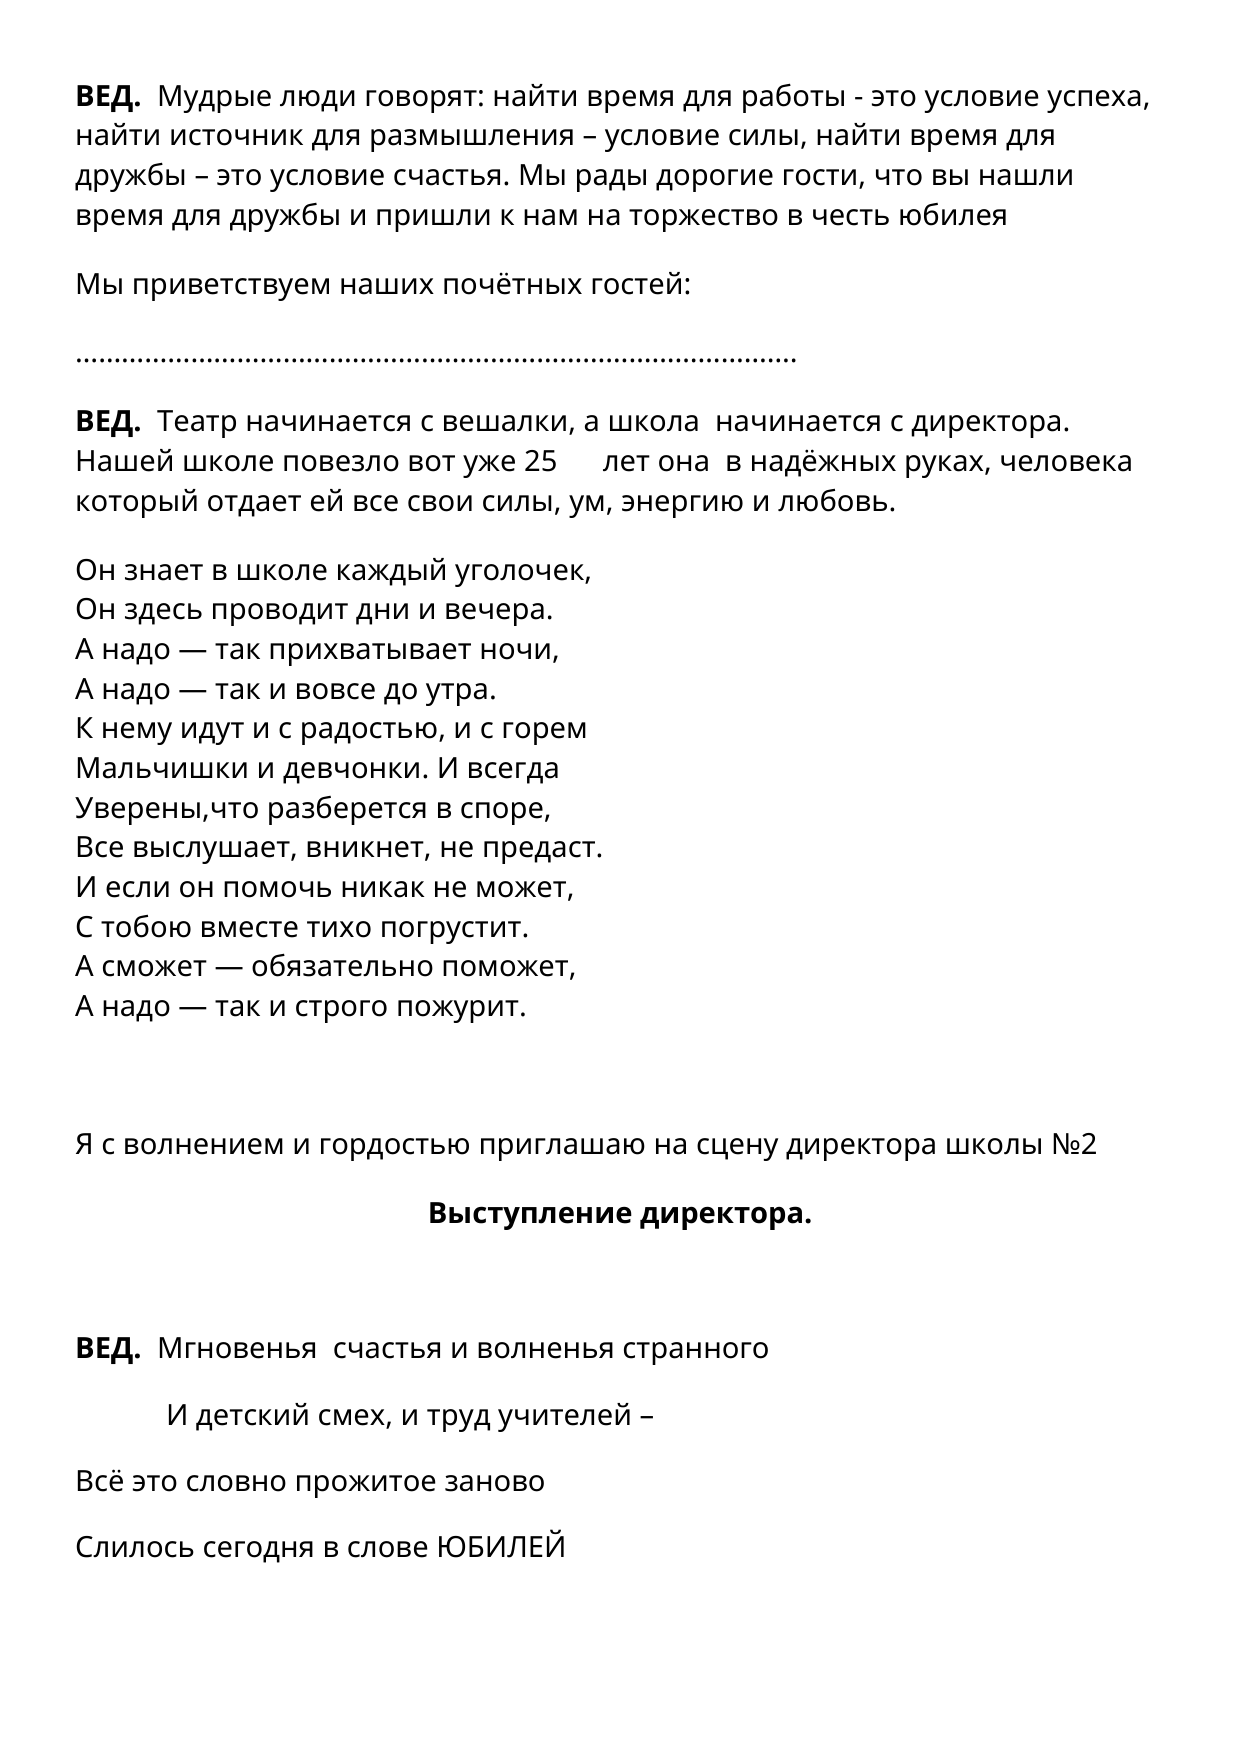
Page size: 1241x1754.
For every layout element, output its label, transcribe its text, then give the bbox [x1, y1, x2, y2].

text И если он помочь никак не может, [75, 866, 1165, 906]
text Слилось сегодня в слове ЮБИЛЕЙ [75, 1527, 1165, 1566]
text Он здесь проводит дни и вечера. [75, 588, 1165, 628]
text А надо — так и вовсе до утра. [75, 668, 1165, 708]
text А надо — так и строго пожурит. [75, 985, 1165, 1025]
text ВЕД. Театр начинается с вешалки, а школа начинается с директора. Нашей школе повезло вот уже 25 лет она в надёжных руках, человека который отдает ей все свои силы, ум, энергию и любовь. [75, 401, 1165, 520]
text А надо — так прихватывает ночи, [75, 628, 1165, 668]
text Мы приветствуем наших почётных гостей: [75, 263, 1165, 303]
text К нему идут и с радостью, и с горем [75, 708, 1165, 747]
text Я с волнением и гордостью приглашаю на сцену директора школы №2 [75, 1123, 1165, 1163]
text ВЕД. Мгновенья счастья и волненья странного [75, 1327, 1165, 1367]
text Уверены,что разберется в споре, [75, 787, 1165, 827]
text И детский смех, и труд учителей – [75, 1394, 1165, 1433]
text ВЕД. Мудрые люди говорят: найти время для работы - это условие успеха, найти источник для размышления – условие силы, найти время для дружбы – это условие счастья. Мы рады дорогие гости, что вы нашли время для дружбы и пришли к нам на торжество в честь юбилея [75, 75, 1165, 234]
text С тобою вместе тихо погрустит. [75, 906, 1165, 946]
text Выступление директора. [75, 1192, 1165, 1232]
text …………………………………………………………………………………. [75, 332, 1165, 371]
text Он знает в школе каждый уголочек, [75, 549, 1165, 588]
text А сможет — обязательно поможет, [75, 946, 1165, 985]
text Все выслушает, вникнет, не предаст. [75, 827, 1165, 866]
text Всё это словно прожитое заново [75, 1460, 1165, 1500]
text Мальчишки и девчонки. И всегда [75, 747, 1165, 787]
